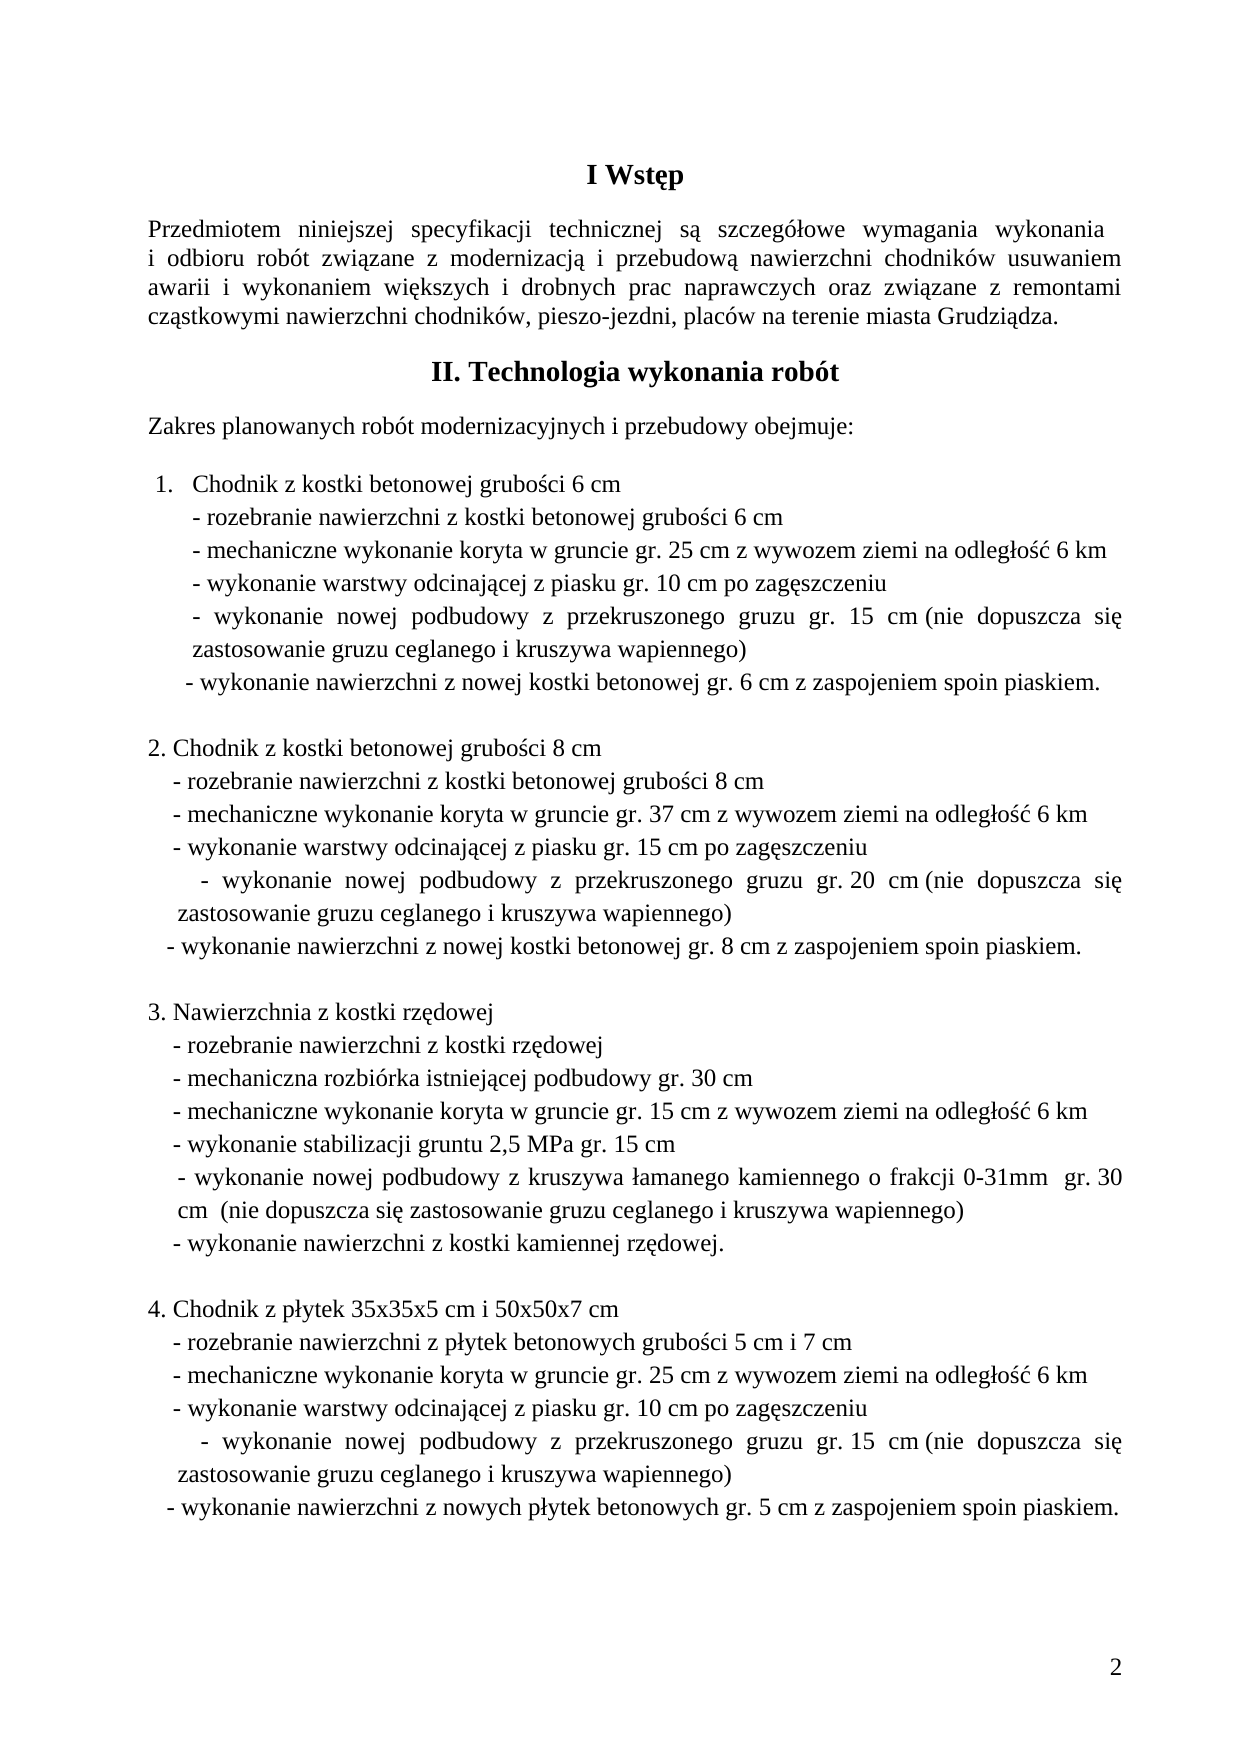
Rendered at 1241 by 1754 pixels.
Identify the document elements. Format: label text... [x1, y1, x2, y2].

list - wykonanie warstwy odcinającej z piasku gr. 10 cm po zagęszczeniu [192, 568, 1122, 597]
text Przedmiotem niniejszej specyfikacji technicznej są szczegółowe wymagania wykonania i odbioru robót związane z modernizacją i przebudową nawierzchni chodników usuwaniem awarii i wykonaniem większych i drobnych prac naprawczych oraz związane z remontami cząstkowymi nawierzchni chodników, pieszo-jezdni, placów na terenie miasta Grudziądza. [148, 214, 1122, 329]
text 3. Nawierzchnia z kostki rzędowej [148, 997, 1122, 1026]
text - mechaniczne wykonanie koryta w gruncie gr. 15 cm z wywozem ziemi na odległość 6 km [148, 1096, 1122, 1125]
text I Wstęp [148, 157, 1122, 191]
text - wykonanie nowej podbudowy z przekruszonego gruzu gr. 15 cm (nie dopuszcza się zastosowanie gruzu ceglanego i kruszywa wapiennego) [148, 1426, 1122, 1488]
text Zakres planowanych robót modernizacyjnych i przebudowy obejmuje: [148, 411, 1122, 440]
text - rozebranie nawierzchni z płytek betonowych grubości 5 cm i 7 cm [148, 1327, 1122, 1356]
list - wykonanie nowej podbudowy z przekruszonego gruzu gr. 15 cm (nie dopuszcza się zastosowanie gruzu ceglanego i kruszywa wapiennego) [192, 601, 1122, 663]
text - wykonanie nowej podbudowy z kruszywa łamanego kamiennego o frakcji 0-31mm gr. 30 cm (nie dopuszcza się zastosowanie gruzu ceglanego i kruszywa wapiennego) [177, 1162, 1122, 1224]
text - wykonanie stabilizacji gruntu 2,5 MPa gr. 15 cm [148, 1129, 1122, 1158]
text - wykonanie nawierzchni z kostki kamiennej rzędowej. [148, 1228, 1122, 1257]
text - mechaniczne wykonanie koryta w gruncie gr. 37 cm z wywozem ziemi na odległość 6 km [148, 799, 1122, 828]
text 2. Chodnik z kostki betonowej grubości 8 cm [148, 733, 1122, 762]
text - wykonanie nawierzchni z nowych płytek betonowych gr. 5 cm z zaspojeniem spoin piaskiem. [148, 1492, 1122, 1521]
list - mechaniczne wykonanie koryta w gruncie gr. 25 cm z wywozem ziemi na odległość 6 km [192, 535, 1122, 563]
text - wykonanie warstwy odcinającej z piasku gr. 15 cm po zagęszczeniu [148, 832, 1122, 861]
text - wykonanie nowej podbudowy z przekruszonego gruzu gr. 20 cm (nie dopuszcza się zastosowanie gruzu ceglanego i kruszywa wapiennego) [148, 865, 1122, 927]
text - mechaniczna rozbiórka istniejącej podbudowy gr. 30 cm [148, 1063, 1122, 1092]
text - rozebranie nawierzchni z kostki betonowej grubości 8 cm [148, 766, 1122, 795]
text - rozebranie nawierzchni z kostki rzędowej [148, 1030, 1122, 1059]
text - wykonanie nawierzchni z nowej kostki betonowej gr. 8 cm z zaspojeniem spoin piaskiem. [148, 931, 1122, 960]
list Chodnik z kostki betonowej grubości 6 cm [154, 469, 1122, 497]
text - wykonanie nawierzchni z nowej kostki betonowej gr. 6 cm z zaspojeniem spoin piaskiem. [148, 667, 1122, 696]
text - mechaniczne wykonanie koryta w gruncie gr. 25 cm z wywozem ziemi na odległość 6 km [148, 1360, 1122, 1389]
text II. Technologia wykonania robót [148, 354, 1122, 387]
text - wykonanie warstwy odcinającej z piasku gr. 10 cm po zagęszczeniu [148, 1393, 1122, 1422]
list - rozebranie nawierzchni z kostki betonowej grubości 6 cm [192, 502, 1122, 531]
text 4. Chodnik z płytek 35x35x5 cm i 50x50x7 cm [148, 1294, 1122, 1323]
